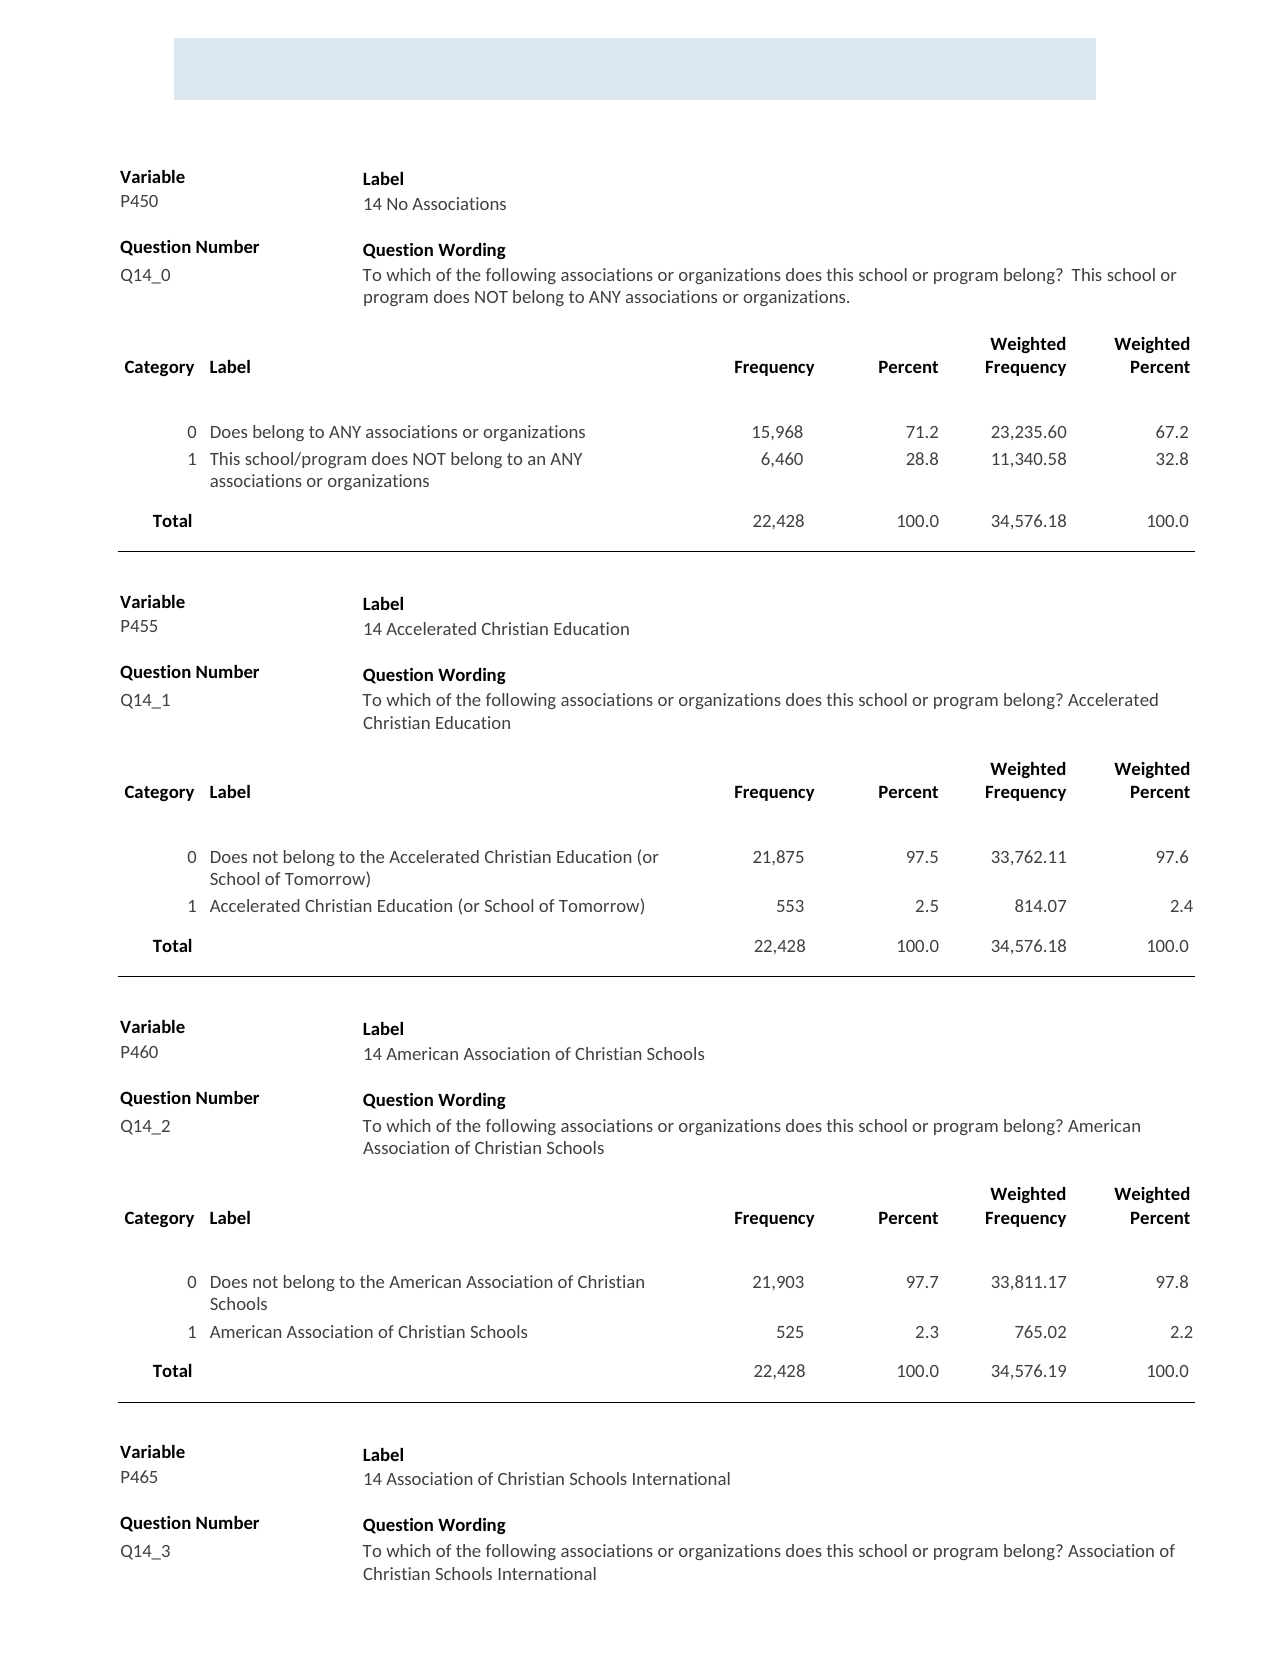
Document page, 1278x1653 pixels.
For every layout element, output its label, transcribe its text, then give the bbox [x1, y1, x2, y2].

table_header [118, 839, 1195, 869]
text Variable [120, 165, 192, 188]
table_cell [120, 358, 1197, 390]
text P465 [120, 1466, 187, 1488]
text Variable [120, 1440, 192, 1463]
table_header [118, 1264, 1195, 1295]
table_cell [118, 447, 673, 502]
text Variable [120, 590, 192, 613]
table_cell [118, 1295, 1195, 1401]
text Label [363, 1017, 1185, 1040]
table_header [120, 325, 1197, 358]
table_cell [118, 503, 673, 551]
text Question Number [120, 236, 265, 258]
text Question Wording [363, 1514, 1185, 1536]
text Q14_0 To which of the following associations or organizations does this school or program belong? This school or program does NOT belong to ANY associations or organizations. [120, 263, 1178, 308]
text P450 [120, 190, 187, 212]
text Label [363, 1443, 1185, 1466]
text Q14_2 To which of the following associations or organizations does this school or program belong? American [120, 1114, 1185, 1137]
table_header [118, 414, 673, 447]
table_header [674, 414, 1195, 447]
text Christian Schools International [363, 1562, 1185, 1584]
text Q14_3 To which of the following associations or organizations does this school or program belong? Association of [120, 1539, 1185, 1562]
text Question Wording [363, 238, 1185, 261]
text P460 [120, 1040, 187, 1063]
text Association of Christian Schools [363, 1137, 1185, 1159]
text Variable [120, 1015, 192, 1038]
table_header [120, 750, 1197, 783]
text Christian Education [363, 711, 1185, 734]
text P455 [120, 615, 187, 637]
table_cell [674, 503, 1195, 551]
text 14 American Association of Christian Schools [363, 1043, 1185, 1065]
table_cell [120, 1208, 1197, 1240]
text Label [363, 592, 1185, 615]
text Question Number [120, 1511, 265, 1534]
text Question Number [120, 1086, 265, 1109]
text 14 Accelerated Christian Education [363, 617, 1185, 640]
text 14 No Associations [363, 192, 1185, 215]
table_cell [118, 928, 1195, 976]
text 14 Association of Christian Schools International [363, 1468, 1185, 1490]
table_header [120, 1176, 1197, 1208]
text Q14_1 To which of the following associations or organizations does this school or program belong? Accelerated [120, 688, 1185, 711]
text Question Wording [363, 1088, 1185, 1111]
text Question Number [120, 661, 265, 683]
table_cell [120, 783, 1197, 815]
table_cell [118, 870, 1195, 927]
text Question Wording [363, 663, 1185, 686]
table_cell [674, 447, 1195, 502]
text Label [363, 167, 1185, 190]
